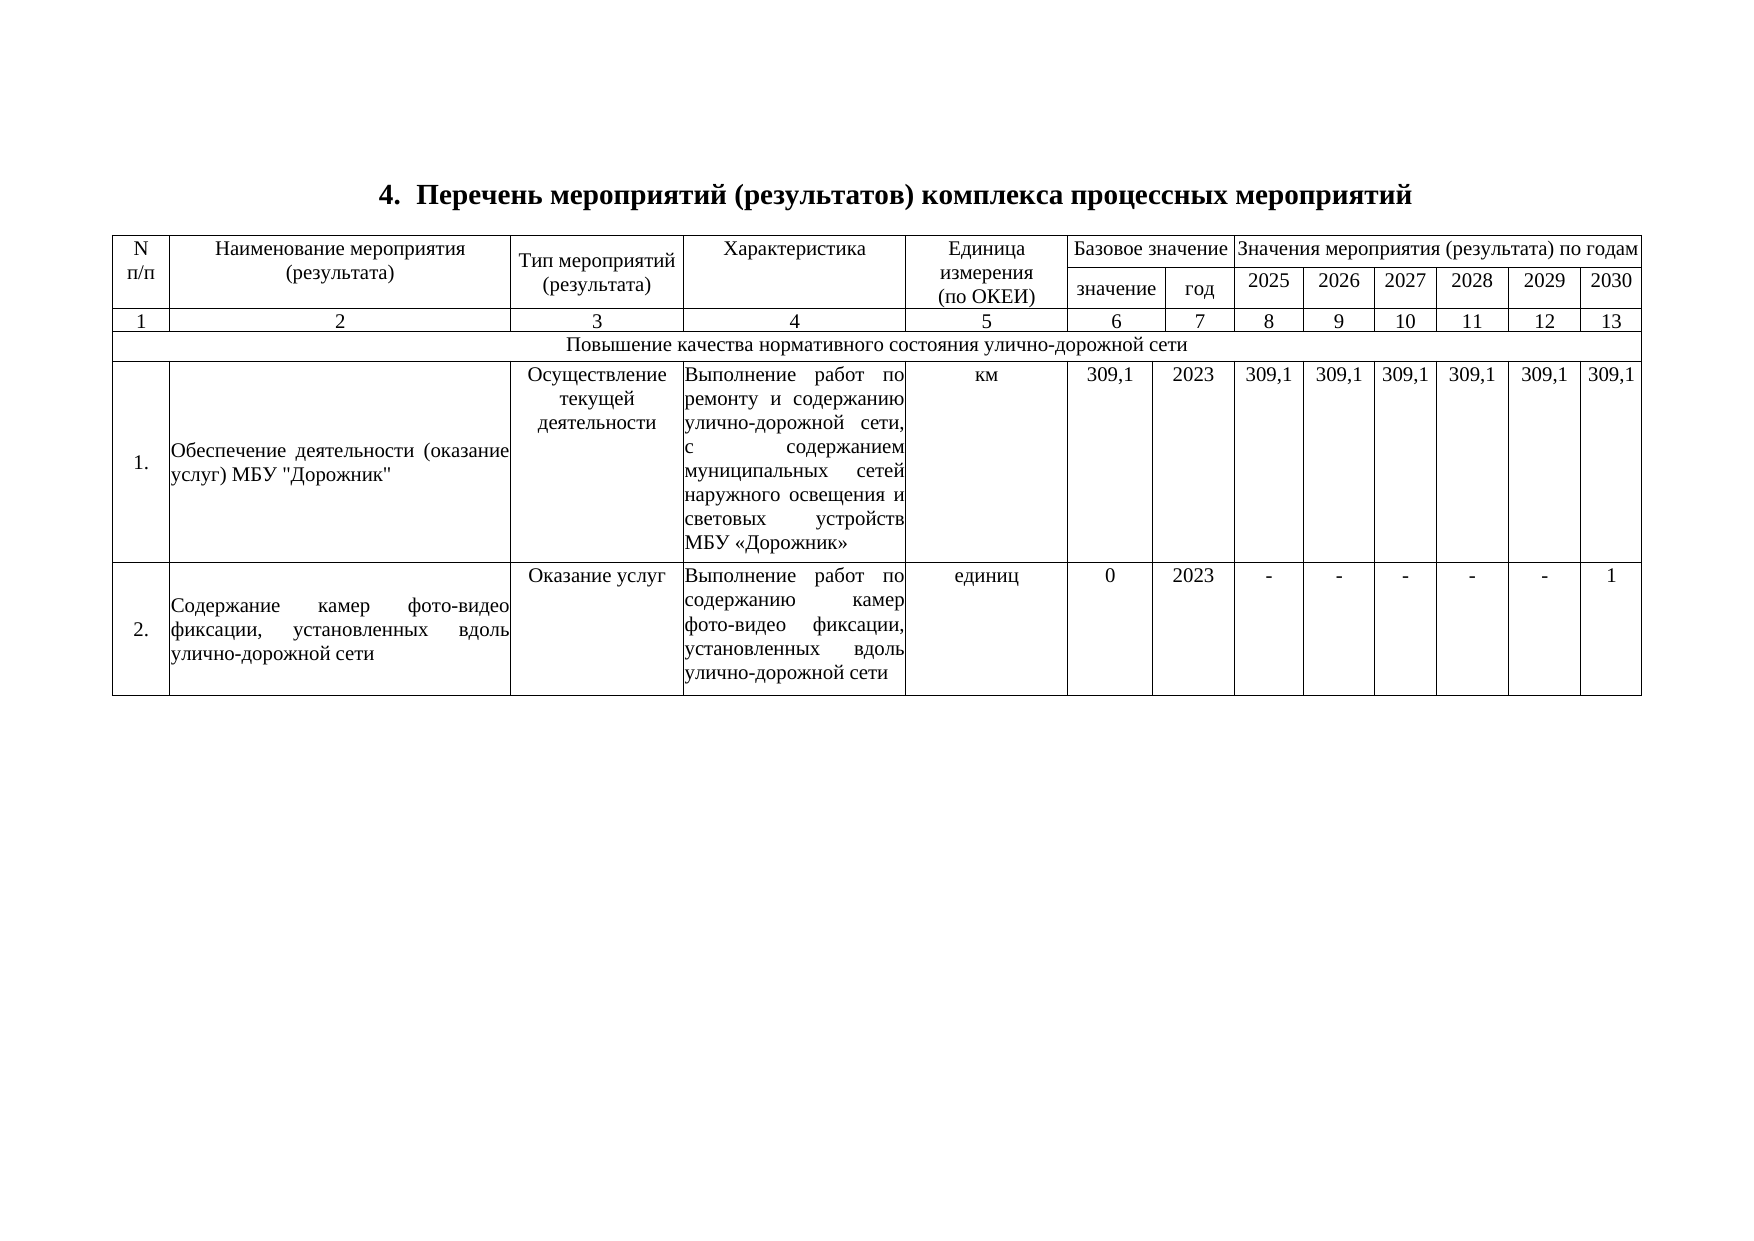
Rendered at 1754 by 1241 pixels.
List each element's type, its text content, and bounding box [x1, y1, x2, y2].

table_cell 10 [1375, 309, 1436, 331]
table_cell 1 [1581, 563, 1641, 694]
table_cell 1 [113, 309, 169, 331]
table_cell 7 [1166, 309, 1234, 331]
table_cell 11 [1437, 309, 1508, 331]
table_cell 309,1 [1235, 362, 1303, 562]
table_cell единиц [906, 563, 1067, 694]
table_cell км [906, 362, 1067, 562]
table_cell 2029 [1509, 268, 1580, 308]
table_cell 12 [1509, 309, 1580, 331]
table_header Тип мероприятий (результата) [511, 236, 683, 308]
list Перечень мероприятий (результатов) комплекса процессных мероприятий [126, 177, 1665, 211]
table_cell 1. [113, 362, 169, 562]
table_header Базовое значение [1068, 236, 1234, 267]
table_header N п/п [113, 236, 169, 308]
table_cell 6 [1068, 309, 1165, 331]
table_cell 8 [1235, 309, 1303, 331]
table_cell значение [1068, 268, 1165, 308]
table_header Наименование мероприятия (результата) [170, 236, 510, 308]
table_cell 309,1 [1581, 362, 1641, 562]
table_cell Выполнение работ по содержанию камер фото-видео фиксации, установленных вдоль улично-дорожной сети [684, 563, 905, 694]
table_cell 309,1 [1304, 362, 1374, 562]
table_header Характеристика [684, 236, 905, 308]
table_cell Выполнение работ по ремонту и содержанию улично-дорожной сети, с содержанием муниципальных сетей наружного освещения и световых устройств МБУ «Дорожник» [684, 362, 905, 562]
table_cell 2023 [1153, 563, 1234, 694]
table_cell 2 [170, 309, 510, 331]
table_cell - [1509, 563, 1580, 694]
table_cell Содержание камер фото-видео фиксации, установленных вдоль улично-дорожной сети [170, 563, 510, 694]
table_cell 2027 [1375, 268, 1436, 308]
table_header Единица измерения (по ОКЕИ) [906, 236, 1067, 308]
table_cell 2028 [1437, 268, 1508, 308]
table_cell 309,1 [1437, 362, 1508, 562]
table_cell 9 [1304, 309, 1374, 331]
table_cell 2025 [1235, 268, 1303, 308]
table_cell год [1166, 268, 1234, 308]
table_cell 309,1 [1509, 362, 1580, 562]
table_cell 309,1 [1068, 362, 1152, 562]
table_cell 2026 [1304, 268, 1374, 308]
table_cell - [1375, 563, 1436, 694]
table_cell 309,1 [1375, 362, 1436, 562]
table_cell 0 [1068, 563, 1152, 694]
table_cell Повышение качества нормативного состояния улично-дорожной сети [113, 332, 1641, 361]
table_cell 5 [906, 309, 1067, 331]
table_cell - [1304, 563, 1374, 694]
table_cell Осуществление текущей деятельности [511, 362, 683, 562]
table_cell 13 [1581, 309, 1641, 331]
table_cell - [1437, 563, 1508, 694]
table_cell 2023 [1153, 362, 1234, 562]
table_header Значения мероприятия (результата) по годам [1235, 236, 1641, 267]
table_cell 2. [113, 563, 169, 694]
table_cell - [1235, 563, 1303, 694]
table_cell Обеспечение деятельности (оказание услуг) МБУ "Дорожник" [170, 362, 510, 562]
table_cell Оказание услуг [511, 563, 683, 694]
table_cell 3 [511, 309, 683, 331]
table_cell 4 [684, 309, 905, 331]
table_cell 2030 [1581, 268, 1641, 308]
